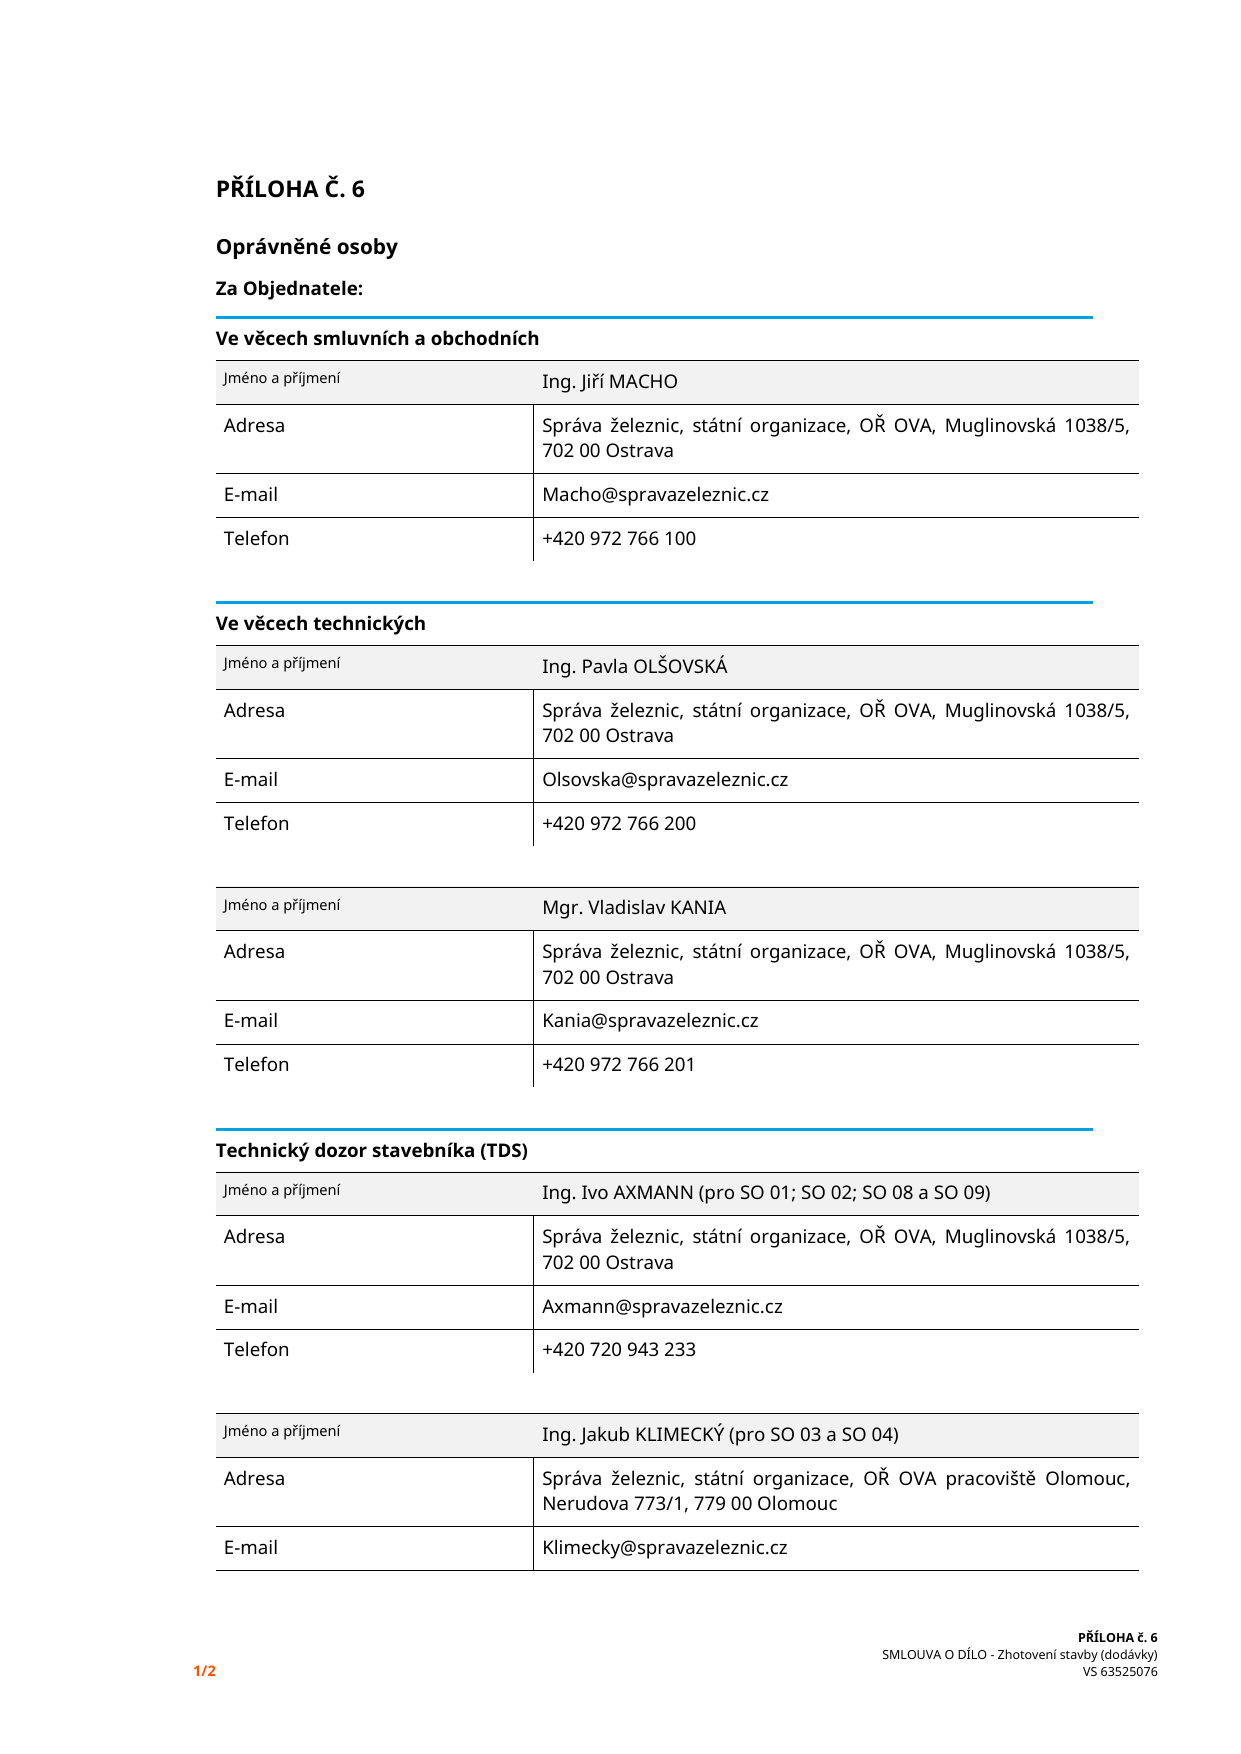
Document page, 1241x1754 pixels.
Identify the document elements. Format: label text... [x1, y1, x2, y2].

table_cell E-mail [216, 1527, 533, 1570]
table_cell Telefon [216, 518, 533, 561]
table_header Ing. Jakub KLIMECKÝ (pro SO 03 a SO 04) [534, 1414, 1139, 1457]
table_cell Správa železnic, státní organizace, OŘ OVA, Muglinovská 1038/5, 702 00 Ostrava [534, 690, 1139, 758]
text Ve věcech technických [216, 604, 1093, 636]
text Oprávněné osoby [216, 232, 1093, 260]
table_cell Adresa [216, 1216, 533, 1285]
table_cell E-mail [216, 474, 533, 517]
table_cell Klimecky@spravazeleznic.cz [534, 1527, 1139, 1570]
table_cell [534, 1458, 1139, 1526]
table_header Jméno a příjmení [216, 1173, 534, 1215]
table_cell Adresa [216, 690, 533, 758]
table_cell +420 972 766 100 [534, 518, 1139, 561]
table_cell Správa železnic, státní organizace, OŘ OVA, Muglinovská 1038/5, 702 00 Ostrava [534, 405, 1139, 473]
table_header Jméno a příjmení [216, 1414, 534, 1457]
table_cell E-mail [216, 759, 533, 802]
table_header Jméno a příjmení [216, 888, 534, 930]
text Za Objednatele: [216, 276, 1093, 301]
table_header Ing. Pavla OLŠOVSKÁ [534, 646, 1139, 689]
table_cell Kania@spravazeleznic.cz [534, 1001, 1139, 1043]
table_cell Telefon [216, 1330, 533, 1372]
table_cell Správa železnic, státní organizace, OŘ OVA, Muglinovská 1038/5, 702 00 Ostrava [534, 1216, 1139, 1285]
text Ve věcech smluvních a obchodních [216, 319, 1093, 351]
table_cell Telefon [216, 1045, 533, 1087]
table_cell E-mail [216, 1001, 533, 1043]
table_cell Adresa [216, 1458, 533, 1526]
table_header Jméno a příjmení [216, 646, 534, 689]
table_cell Axmann@spravazeleznic.cz [534, 1286, 1139, 1328]
table_cell +420 972 766 201 [534, 1045, 1139, 1087]
table_cell Správa železnic, státní organizace, OŘ OVA, Muglinovská 1038/5, 702 00 Ostrava [534, 931, 1139, 999]
table_cell +420 972 766 200 [534, 803, 1139, 846]
text Příloha č. 6 [216, 172, 1093, 204]
table_cell +420 720 943 233 [534, 1330, 1139, 1372]
table_header Mgr. Vladislav KANIA [534, 888, 1139, 930]
table_cell Olsovska@spravazeleznic.cz [534, 759, 1139, 802]
text Technický dozor stavebníka (TDS) [216, 1131, 1093, 1163]
table_cell Adresa [216, 405, 533, 473]
table_cell E-mail [216, 1286, 533, 1328]
table_header Jméno a příjmení [216, 361, 534, 404]
table_cell Macho@spravazeleznic.cz [534, 474, 1139, 517]
table_cell Telefon [216, 803, 533, 846]
table_header Ing. Jiří MACHO [534, 361, 1139, 404]
table_cell Adresa [216, 931, 533, 999]
table_header Ing. Ivo AXMANN (pro SO 01; SO 02; SO 08 a SO 09) [534, 1173, 1139, 1215]
